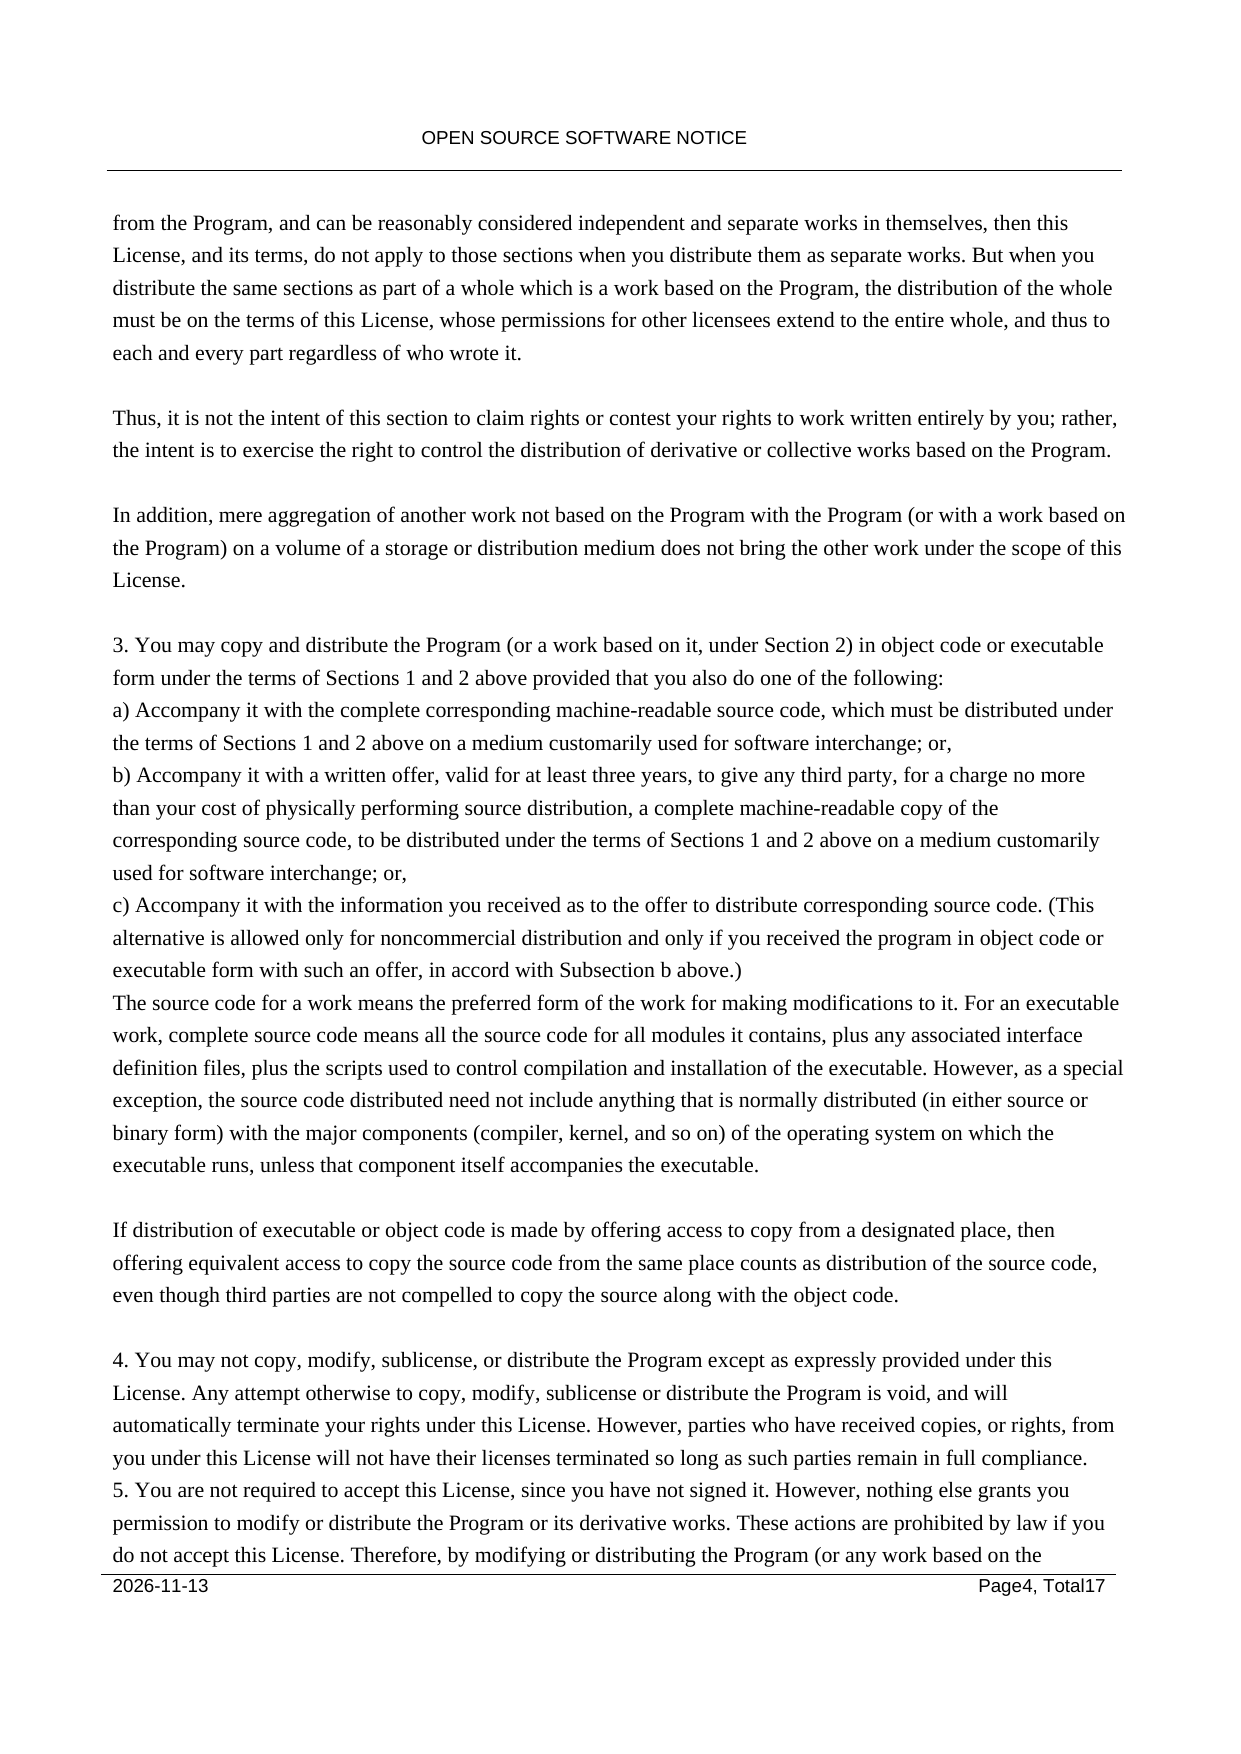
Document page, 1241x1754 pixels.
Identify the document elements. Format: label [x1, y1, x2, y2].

text [112, 206, 1128, 1571]
